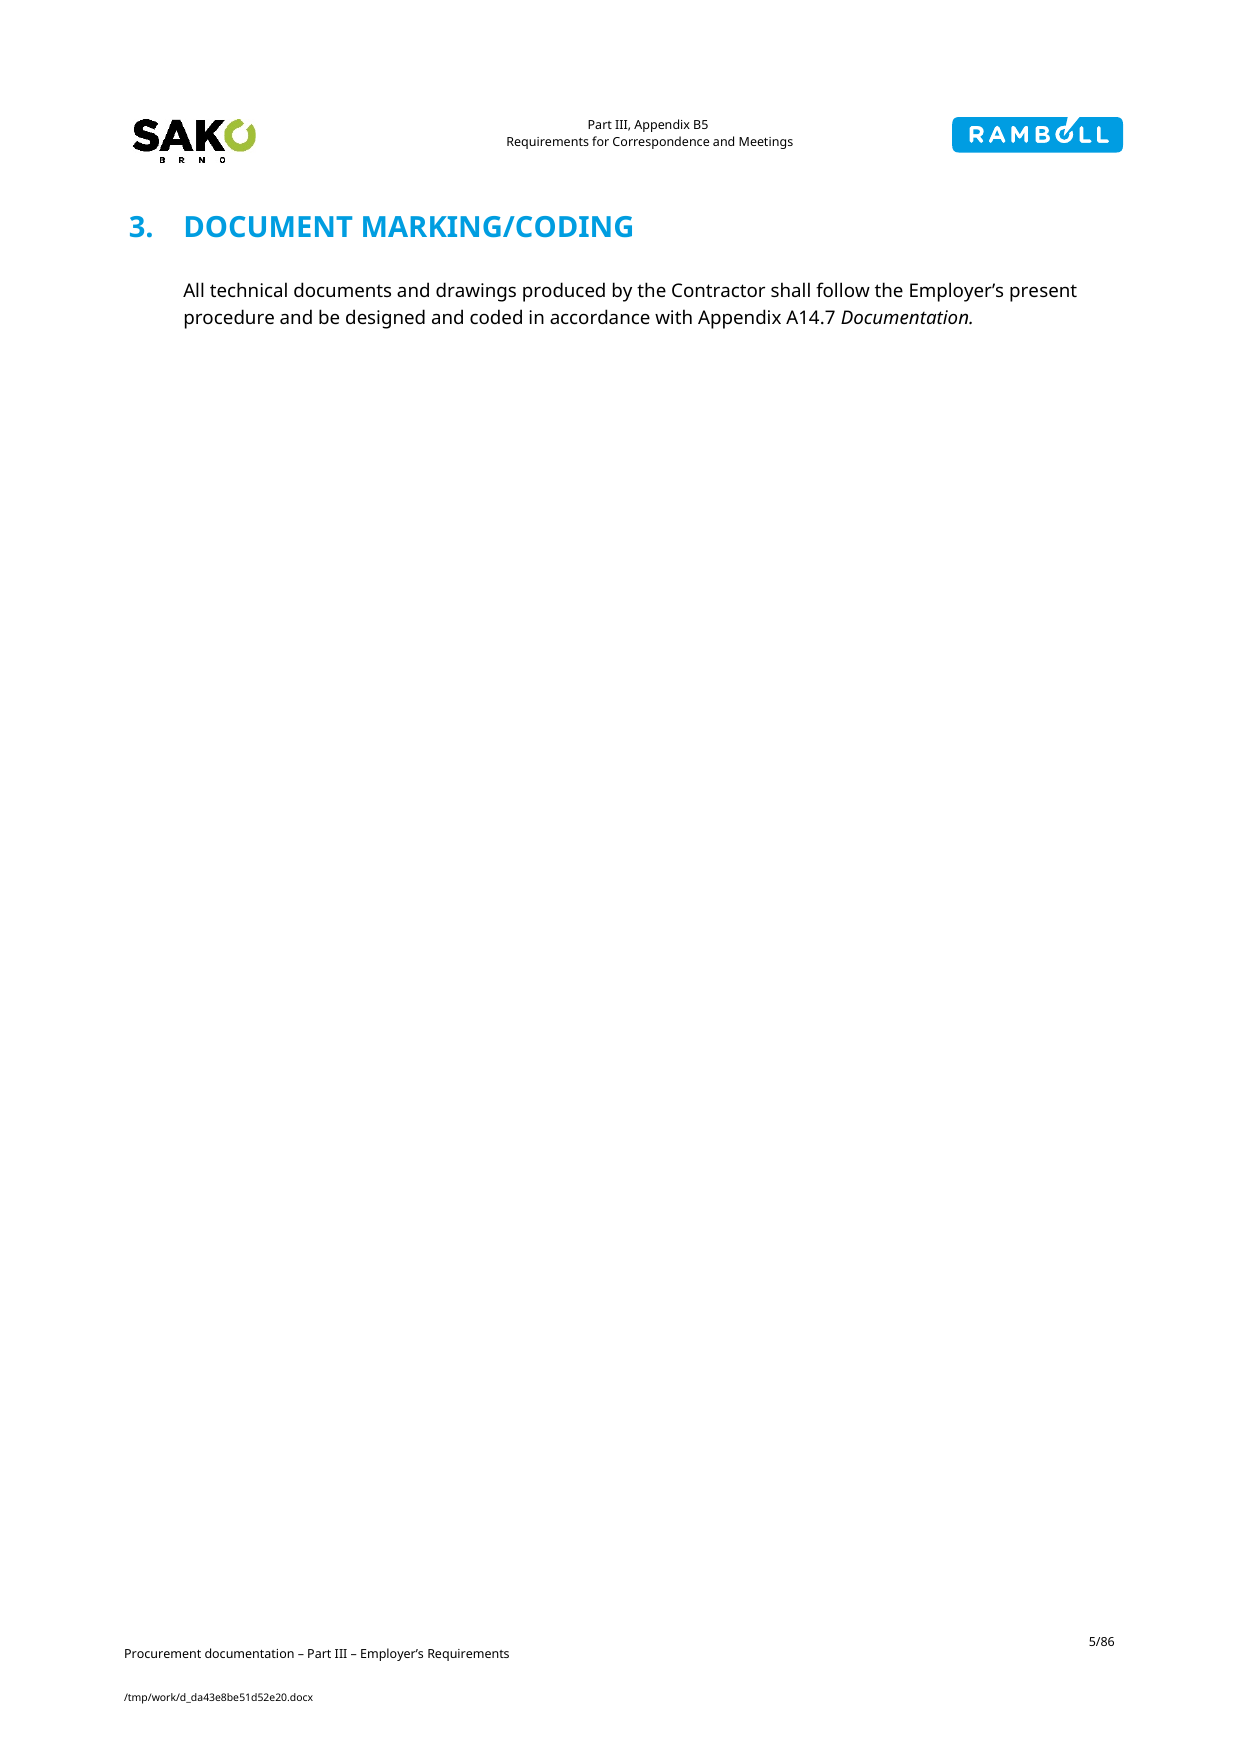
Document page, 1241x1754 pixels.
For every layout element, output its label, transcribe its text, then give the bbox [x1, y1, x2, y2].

subtitle Document marking/coding [153, 207, 1116, 246]
picture [132, 119, 256, 163]
text All technical documents and drawings produced by the Contractor shall follow the Employer’s present procedure and be designed and coded in accordance with Appendix A14.7 Documentation. [183, 276, 1116, 330]
